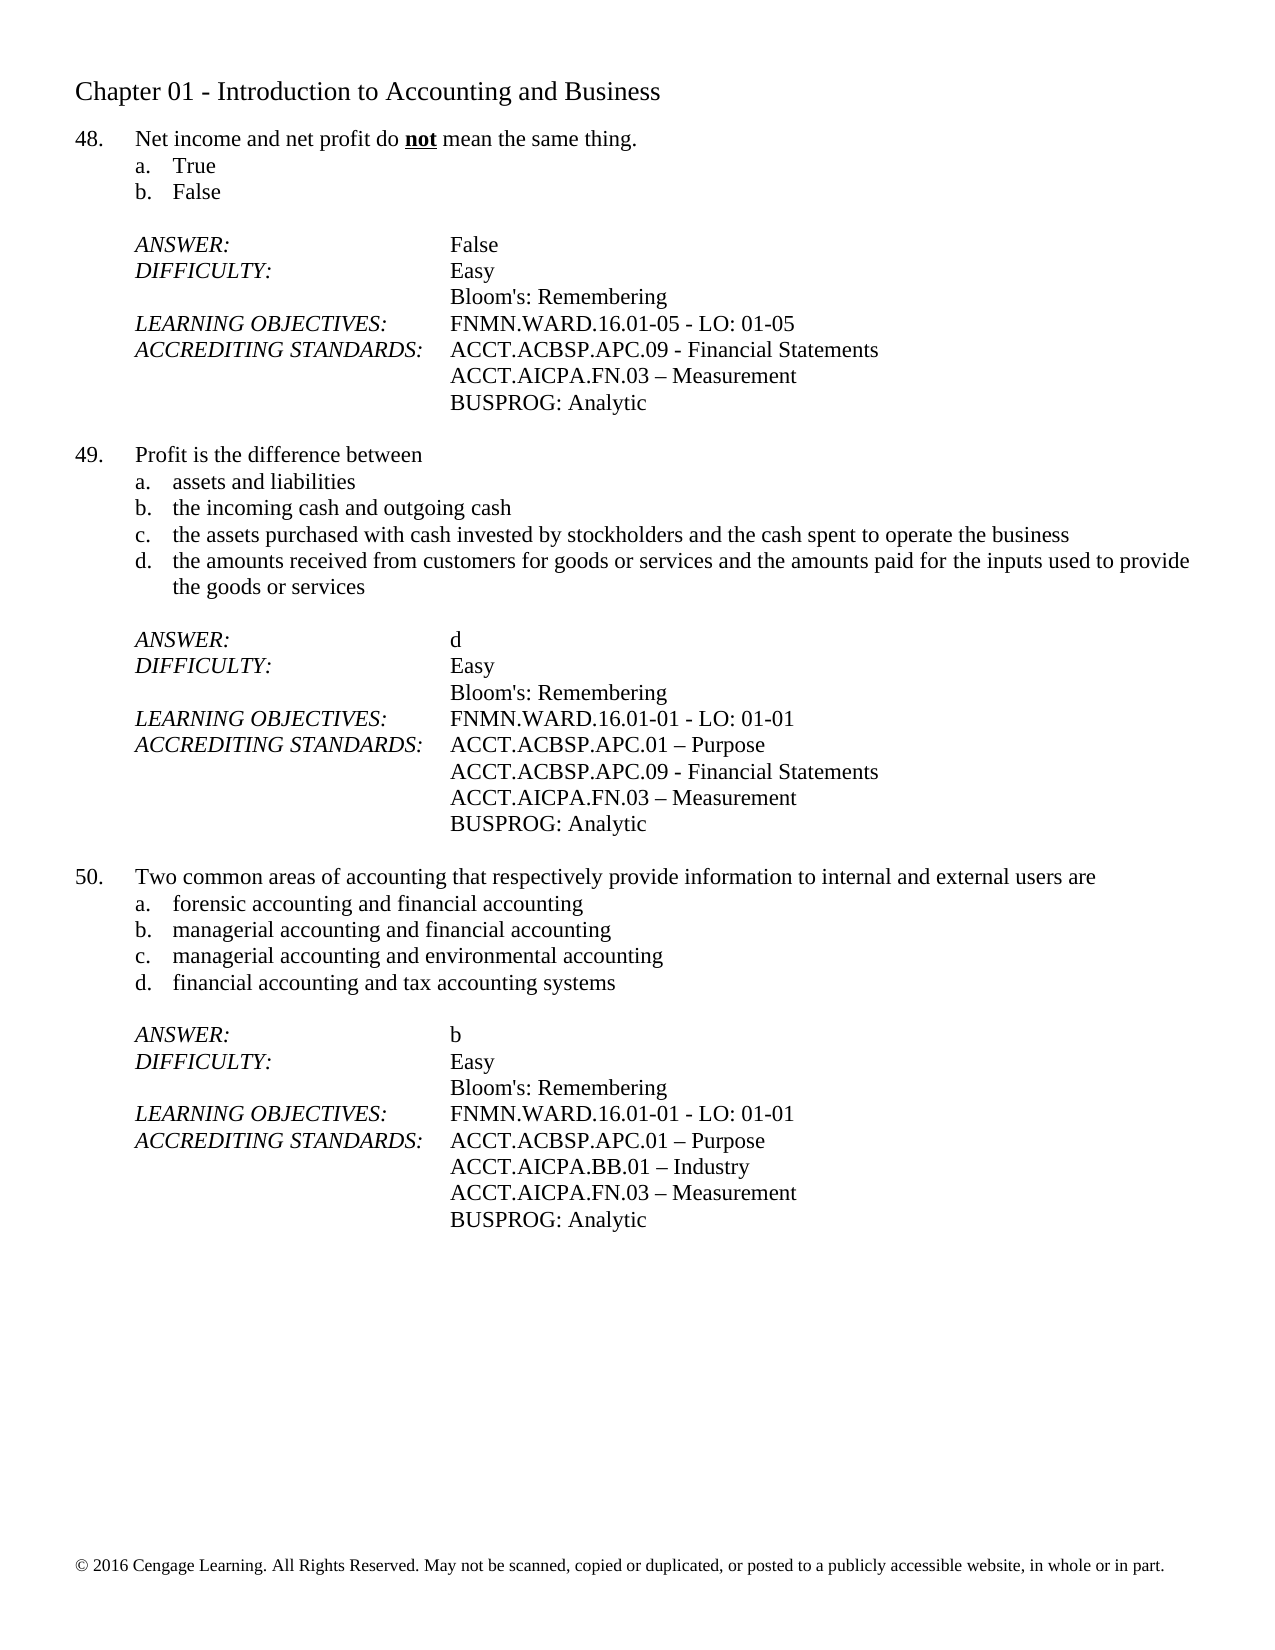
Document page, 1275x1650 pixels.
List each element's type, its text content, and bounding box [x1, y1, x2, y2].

list the amounts received from customers for goods or services and the amounts paid for the inputs used to provide the goods or services [135, 547, 1200, 600]
text ANSWER: d [135, 626, 1200, 652]
text ANSWER: False [135, 231, 1200, 257]
text Bloom's: Remembering [135, 283, 1200, 310]
text DIFFICULTY: Easy [135, 652, 1200, 679]
text ACCT.AICPA.BB.01 – Industry [135, 1153, 1200, 1179]
text ACCT.AICPA.FN.03 – Measurement [135, 362, 1200, 389]
list managerial accounting and financial accounting [135, 916, 1200, 942]
list the incoming cash and outgoing cash [135, 494, 1200, 521]
text ACCREDITING STANDARDS: ACCT.ACBSP.APC.09 - Financial Statements [135, 336, 1200, 362]
list the assets purchased with cash invested by stockholders and the cash spent to operate the business [135, 521, 1200, 547]
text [135, 310, 1200, 336]
text BUSPROG: Analytic [135, 1206, 1200, 1232]
list assets and liabilities [135, 468, 1200, 494]
text LEARNING OBJECTIVES: FNMN.WARD.16.01-01 - LO: 01-01 [135, 1100, 1200, 1127]
text ACCT.ACBSP.APC.09 - Financial Statements [135, 758, 1200, 784]
text ACCREDITING STANDARDS: ACCT.ACBSP.APC.01 – Purpose [135, 731, 1200, 758]
list Two common areas of accounting that respectively provide information to internal and external users are [75, 863, 1200, 889]
text ACCT.AICPA.FN.03 – Measurement [135, 784, 1200, 811]
list Profit is the difference between [75, 442, 1200, 468]
text ACCT.AICPA.FN.03 – Measurement [135, 1179, 1200, 1206]
text DIFFICULTY: Easy [135, 257, 1200, 283]
text Bloom's: Remembering [135, 679, 1200, 705]
list forensic accounting and financial accounting [135, 889, 1200, 916]
text ACCREDITING STANDARDS: ACCT.ACBSP.APC.01 – Purpose [135, 1127, 1200, 1153]
list managerial accounting and environmental accounting [135, 942, 1200, 969]
list True [135, 152, 1200, 178]
text DIFFICULTY: Easy [135, 1048, 1200, 1074]
list Net income and net profit do not mean the same thing. [75, 125, 1200, 152]
text LEARNING OBJECTIVES: FNMN.WARD.16.01-01 - LO: 01-01 [135, 705, 1200, 731]
text ANSWER: b [135, 1021, 1200, 1048]
text Bloom's: Remembering [135, 1074, 1200, 1100]
text BUSPROG: Analytic [135, 811, 1200, 837]
list False [135, 178, 1200, 204]
text BUSPROG: Analytic [135, 389, 1200, 415]
list financial accounting and tax accounting systems [135, 969, 1200, 995]
